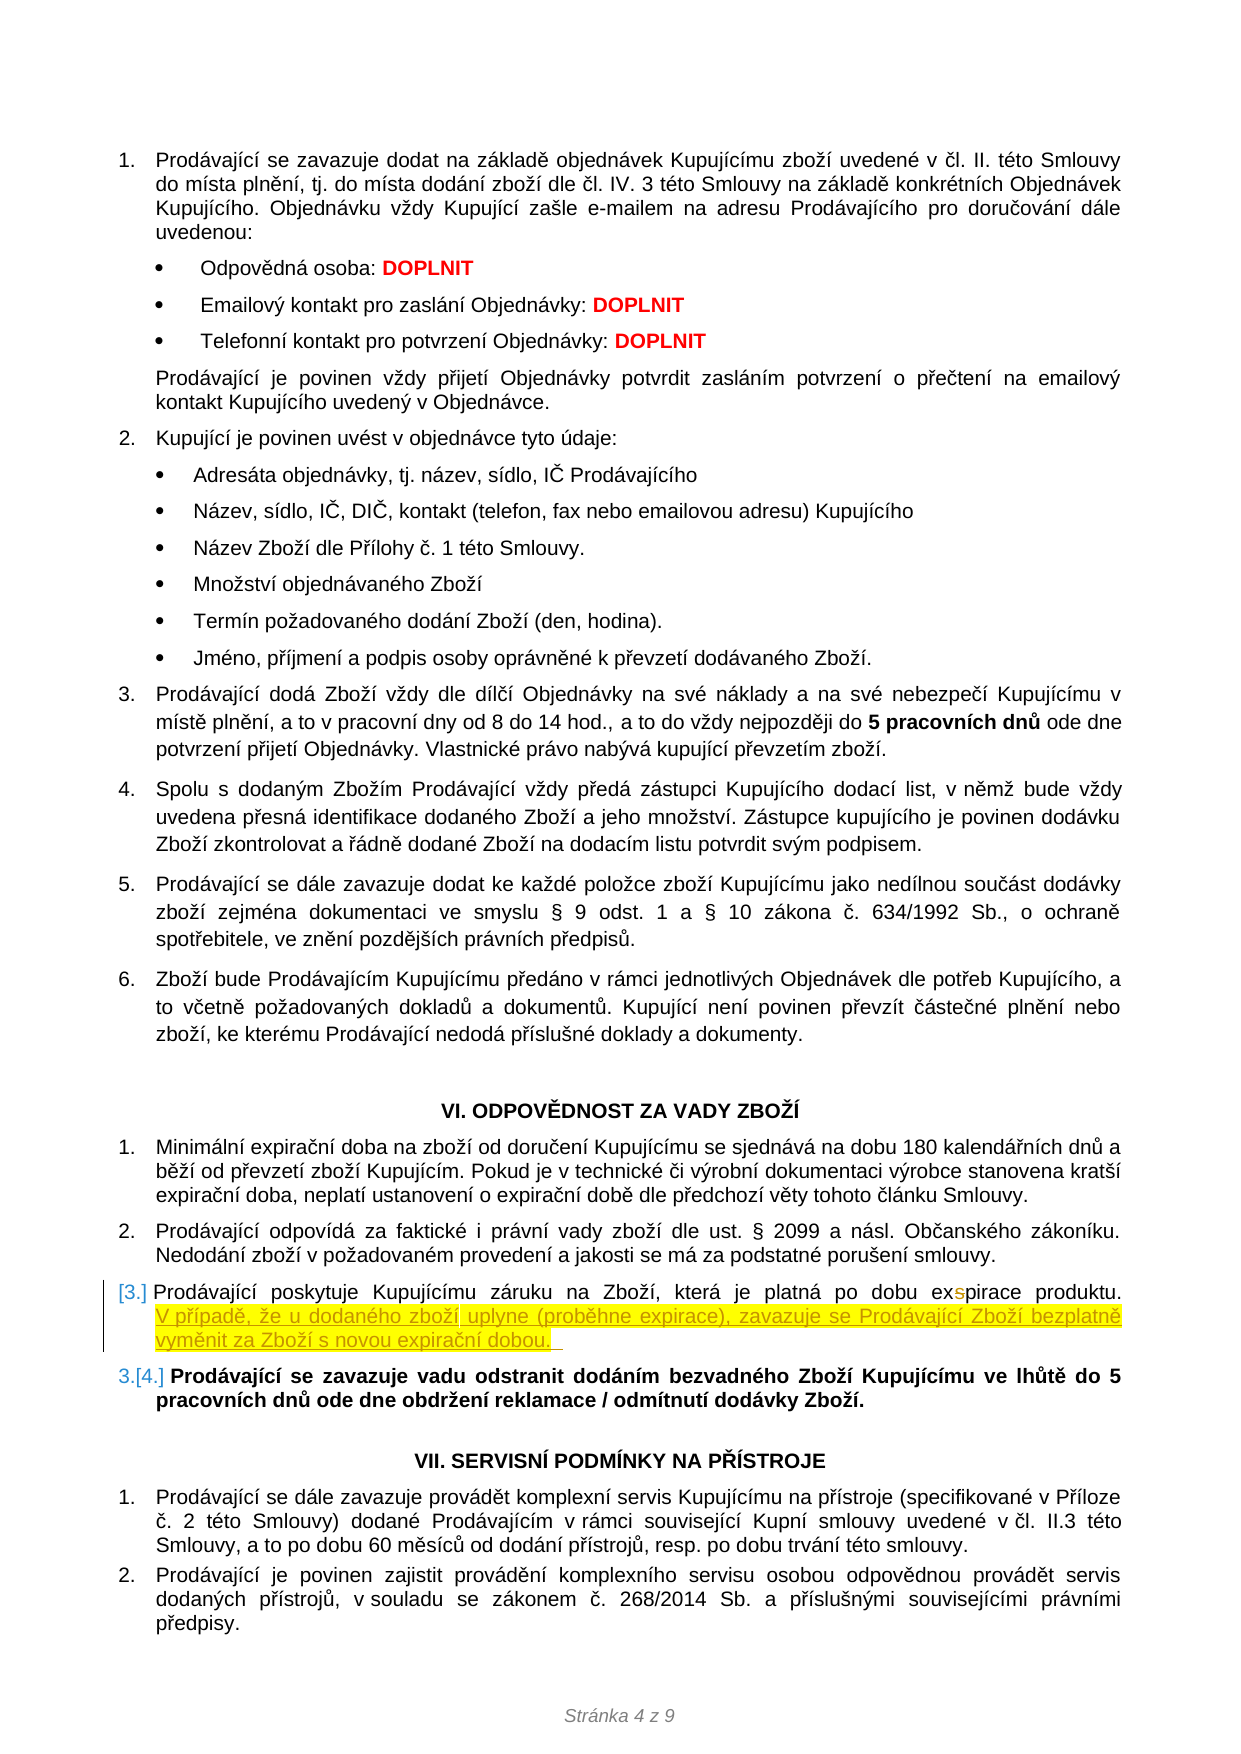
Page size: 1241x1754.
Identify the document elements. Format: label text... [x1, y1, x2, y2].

subtitle Adresáta objednávky, tj. název, sídlo, IČ Prodávajícího [156, 463, 1122, 487]
text Prodávající je povinen vždy přijetí Objednávky potvrdit zasláním potvrzení o přečtení na emailový kontakt Kupujícího uvedený v Objednávce. [155, 366, 1122, 414]
text VI. ODPOVĚDNOST ZA VADY ZBOŽÍ [118, 1098, 1122, 1122]
subtitle Množství objednávaného Zboží [156, 572, 1122, 596]
subtitle Kupující je povinen uvést v objednávce tyto údaje: [118, 426, 1122, 450]
list Prodávající se zavazuje dodat na základě objednávek Kupujícímu zboží uvedené v čl. II. této Smlouvy do místa plnění, tj. do místa dodání zboží dle čl. IV. 3 této Smlouvy na základě konkrétních Objednávek Kupujícího. Objednávku vždy Kupující zašle e-mailem na adresu Prodávajícího pro doručování dále uvedenou: [118, 148, 1122, 243]
list Prodávající poskytuje Kupujícímu záruku na Zboží, která je platná po dobu expirace produktu. [118, 1280, 1122, 1352]
subtitle Jméno, příjmení a podpis osoby oprávněné k převzetí dodávaného Zboží. [156, 645, 1122, 669]
subtitle Název Zboží dle Přílohy č. 1 této Smlouvy. [156, 536, 1122, 560]
list Prodávající je povinen zajistit provádění komplexního servisu osobou odpovědnou provádět servis dodaných přístrojů, v souladu se zákonem č. 268/2014 Sb. a příslušnými souvisejícími právními předpisy. [118, 1563, 1122, 1635]
subtitle Název, sídlo, IČ, DIČ, kontakt (telefon, fax nebo emailovou adresu) Kupujícího [156, 499, 1122, 523]
subtitle Prodávající se dále zavazuje provádět komplexní servis Kupujícímu na přístroje (specifikované v Příloze č. 2 této Smlouvy) dodané Prodávajícím v rámci související Kupní smlouvy uvedené v čl. II.3 této Smlouvy, a to po dobu 60 měsíců od dodání přístrojů, resp. po dobu trvání této smlouvy. [118, 1485, 1122, 1557]
text VII. SERVISNÍ PODMÍNKY NA PŘÍSTROJE [118, 1448, 1122, 1472]
subtitle Prodávající se dále zavazuje dodat ke každé položce zboží Kupujícímu jako nedílnou součást dodávky zboží zejména dokumentaci ve smyslu § 9 odst. 1 a § 10 zákona č. 634/1992 Sb., o ochraně spotřebitele, ve znění pozdějších právních předpisů. [118, 872, 1122, 951]
list Odpovědná osoba: DOPLNIT [155, 256, 1122, 280]
list Prodávající odpovídá za faktické i právní vady zboží dle ust. § 2099 a násl. Občanského zákoníku. Nedodání zboží v požadovaném provedení a jakosti se má za podstatné porušení smlouvy. [118, 1219, 1122, 1267]
subtitle Prodávající dodá Zboží vždy dle dílčí Objednávky na své náklady a na své nebezpečí Kupujícímu v místě plnění, a to v pracovní dny od 8 do 14 hod., a to do vždy nejpozději do 5 pracovních dnů ode dne potvrzení přijetí Objednávky. Vlastnické právo nabývá kupující převzetím zboží. [118, 682, 1122, 761]
list Telefonní kontakt pro potvrzení Objednávky: DOPLNIT [155, 329, 1122, 353]
list Emailový kontakt pro zaslání Objednávky: DOPLNIT [155, 293, 1122, 317]
subtitle Termín požadovaného dodání Zboží (den, hodina). [156, 609, 1122, 633]
subtitle Spolu s dodaným Zbožím Prodávající vždy předá zástupci Kupujícího dodací list, v němž bude vždy uvedena přesná identifikace dodaného Zboží a jeho množství. Zástupce kupujícího je povinen dodávku Zboží zkontrolovat a řádně dodané Zboží na dodacím listu potvrdit svým podpisem. [118, 777, 1122, 856]
list Prodávající se zavazuje vadu odstranit dodáním bezvadného Zboží Kupujícímu ve lhůtě do 5 pracovních dnů ode dne obdržení reklamace / odmítnutí dodávky Zboží. [118, 1364, 1122, 1412]
list Minimální expirační doba na zboží od doručení Kupujícímu se sjednává na dobu 180 kalendářních dnů a běží od převzetí zboží Kupujícím. Pokud je v technické či výrobní dokumentaci výrobce stanovena kratší expirační doba, neplatí ustanovení o expirační době dle předchozí věty tohoto článku Smlouvy. [118, 1135, 1122, 1207]
subtitle Zboží bude Prodávajícím Kupujícímu předáno v rámci jednotlivých Objednávek dle potřeb Kupujícího, a to včetně požadovaných dokladů a dokumentů. Kupující není povinen převzít částečné plnění nebo zboží, ke kterému Prodávající nedodá příslušné doklady a dokumenty. [118, 967, 1122, 1046]
